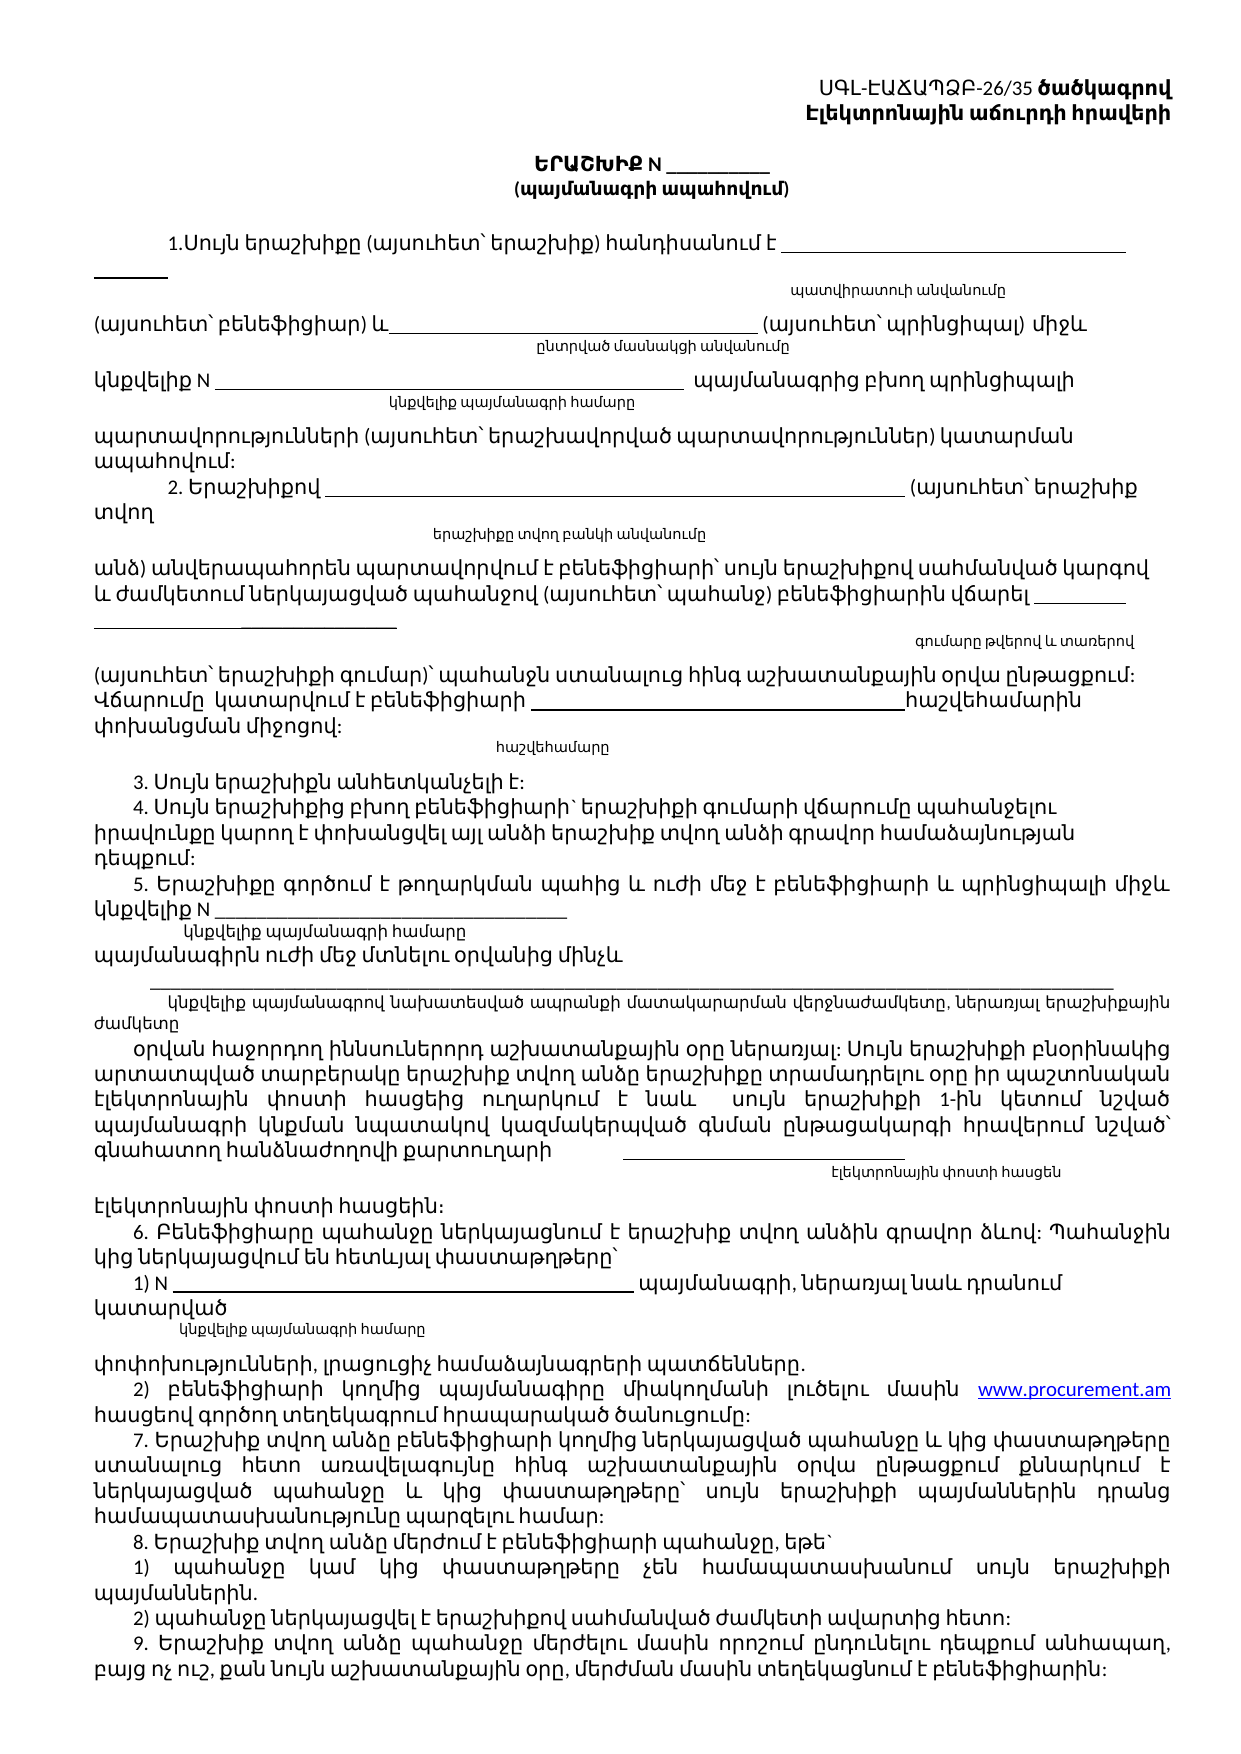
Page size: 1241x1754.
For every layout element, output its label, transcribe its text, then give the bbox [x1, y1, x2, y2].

text 1) պահանջը կամ կից փաստաթղթերը չեն համապատասխանում սույն երաշխիքի պայմաններին. [94, 1554, 1171, 1605]
text 8. Երաշխիք տվող անձը մերժում է բենեֆիցիարի պահանջը, եթե` [94, 1529, 1171, 1554]
text (այսուհետ՝ բենեֆիցիար) և (այսուհետ՝ պրինցիպալ) միջև ընտրված մասնակցի անվանումը [94, 311, 1171, 367]
text 2. Երաշխիքով (այսուհետ՝ երաշխիք տվող [94, 474, 1171, 525]
text 5. Երաշխիքը գործում է թողարկման պահից և ուժի մեջ է բենեֆիցիարի և պրինցիպալի միջև կնքվելիք N __________________________________ [94, 871, 1171, 922]
text Էլեկտրոնային աճուրդի հրավերի [94, 100, 1171, 126]
text կնքվելիք պայմանագրի համարը [94, 393, 1171, 423]
text 7. Երաշխիք տվող անձը բենեֆիցիարի կողմից ներկայացված պահանջը և կից փաստաթղթերը ստանալուց հետո առավելագույնը հինգ աշխատանքային օրվա ընթացքում քննարկում է ներկայացված պահանջը և կից փաստաթղթերը՝ սույն երաշխիքի պայմաններին դրանց համապատասխանությունը պարզելու համար: [94, 1427, 1171, 1529]
text կնքվելիք N պայմանագրից բխող պրինցիպալի [94, 367, 1171, 393]
text 4. Սույն երաշխիքից բխող բենեֆիցիարի` երաշխիքի գումարի վճարումը պահանջելու իրավունքը կարող է փոխանցվել այլ անձի երաշխիք տվող անձի գրավոր համաձայնության դեպքում: [94, 794, 1171, 871]
text անձ) անվերապահորեն պարտավորվում է բենեֆիցիարի՝ սույն երաշխիքով սահմանված կարգով և ժամկետում ներկայացված պահանջով (այսուհետ՝ պահանջ) բենեֆիցիարին վճարել _______________ [94, 556, 1171, 632]
text 6. Բենեֆիցիարը պահանջը ներկայացնում է երաշխիք տվող անձին գրավոր ձևով: Պահանջին կից ներկայացվում են հետևյալ փաստաթղթերը՝ [94, 1219, 1171, 1270]
text կնքվելիք պայմանագրի համարը [94, 1321, 1171, 1351]
text (այսուհետ՝ երաշխիքի գումար)՝ պահանջն ստանալուց հինգ աշխատանքային օրվա ընթացքում: Վճարումը կատարվում է բենեֆիցիարի հաշվեհամարին փոխանցման միջոցով: [94, 662, 1171, 738]
text 9. Երաշխիք տվող անձը պահանջը մերժելու մասին որոշում ընդունելու դեպքում անհապաղ, բայց ոչ ուշ, քան նույն աշխատանքային օրը, մերժման մասին տեղեկացնում է բենեֆիցիարին: [94, 1631, 1171, 1681]
text երաշխիքը տվող բանկի անվանումը [94, 525, 1171, 556]
text ԵՐԱՇԽԻՔ N __________ [94, 151, 1171, 177]
text 1) N պայմանագրի, ներառյալ նաև դրանում կատարված [94, 1270, 1171, 1321]
text կնքվելիք պայմանագրի համարը [94, 922, 1171, 942]
text էլեկտրոնային փոստի հասցեին։ [94, 1193, 1171, 1219]
text գումարը թվերով և տառերով [831, 632, 1171, 662]
list կնքվելիք պայմանագրով նախատեսված ապրանքի մատակարարման վերջնաժամկետը, ներառյալ երաշխիքային ժամկետը [94, 993, 1171, 1033]
text (պայմանագրի ապահովում) [94, 177, 1171, 199]
text 2) բենեֆիցիարի կողմից պայմանագիրը միակողմանի լուծելու մասին www.procurement.am հասցեով գործող տեղեկագրում հրապարակած ծանուցումը: [94, 1376, 1171, 1427]
text 3. Սույն երաշխիքն անհետկանչելի է: [94, 769, 1171, 794]
list պայմանագիրն ուժի մեջ մտնելու օրվանից մինչև [94, 942, 1171, 967]
list _____________________________________________________________________________________________ [94, 967, 1171, 993]
text 2) պահանջը ներկայացվել է երաշխիքով սահմանված ժամկետի ավարտից հետո: [94, 1605, 1171, 1631]
text ՍԳԼ-ԷԱՃԱՊՁԲ-26/35 ծածկագրով [94, 75, 1171, 100]
text պատվիրատուի անվանումը [684, 281, 1171, 311]
text էլեկտրոնային փոստի հասցեն [94, 1163, 1171, 1193]
text օրվան հաջորդող իննսուներորդ աշխատանքային օրը ներառյալ: Սույն երաշխիքի բնօրինակից արտատպված տարբերակը երաշխիք տվող անձը երաշխիքը տրամադրելու օրը իր պաշտոնական էլեկտրոնային փոստի հասցեից ուղարկում է նաև սույն երաշխիքի 1-ին կետում նշված պայմանագրի կնքման նպատակով կազմակերպված գնման ընթացակարգի հրավերում նշված՝ գնահատող հանձնաժողովի քարտուղարի [94, 1036, 1171, 1163]
text հաշվեհամարը [94, 738, 1171, 769]
text 1.Սույն երաշխիքը (այսուհետ՝ երաշխիք) հանդիսանում է [94, 230, 1171, 281]
text պարտավորությունների (այսուհետ՝ երաշխավորված պարտավորություններ) կատարման ապահովում: [94, 423, 1171, 474]
text փոփոխությունների, լրացուցիչ համաձայնագրերի պատճենները. [94, 1351, 1171, 1376]
